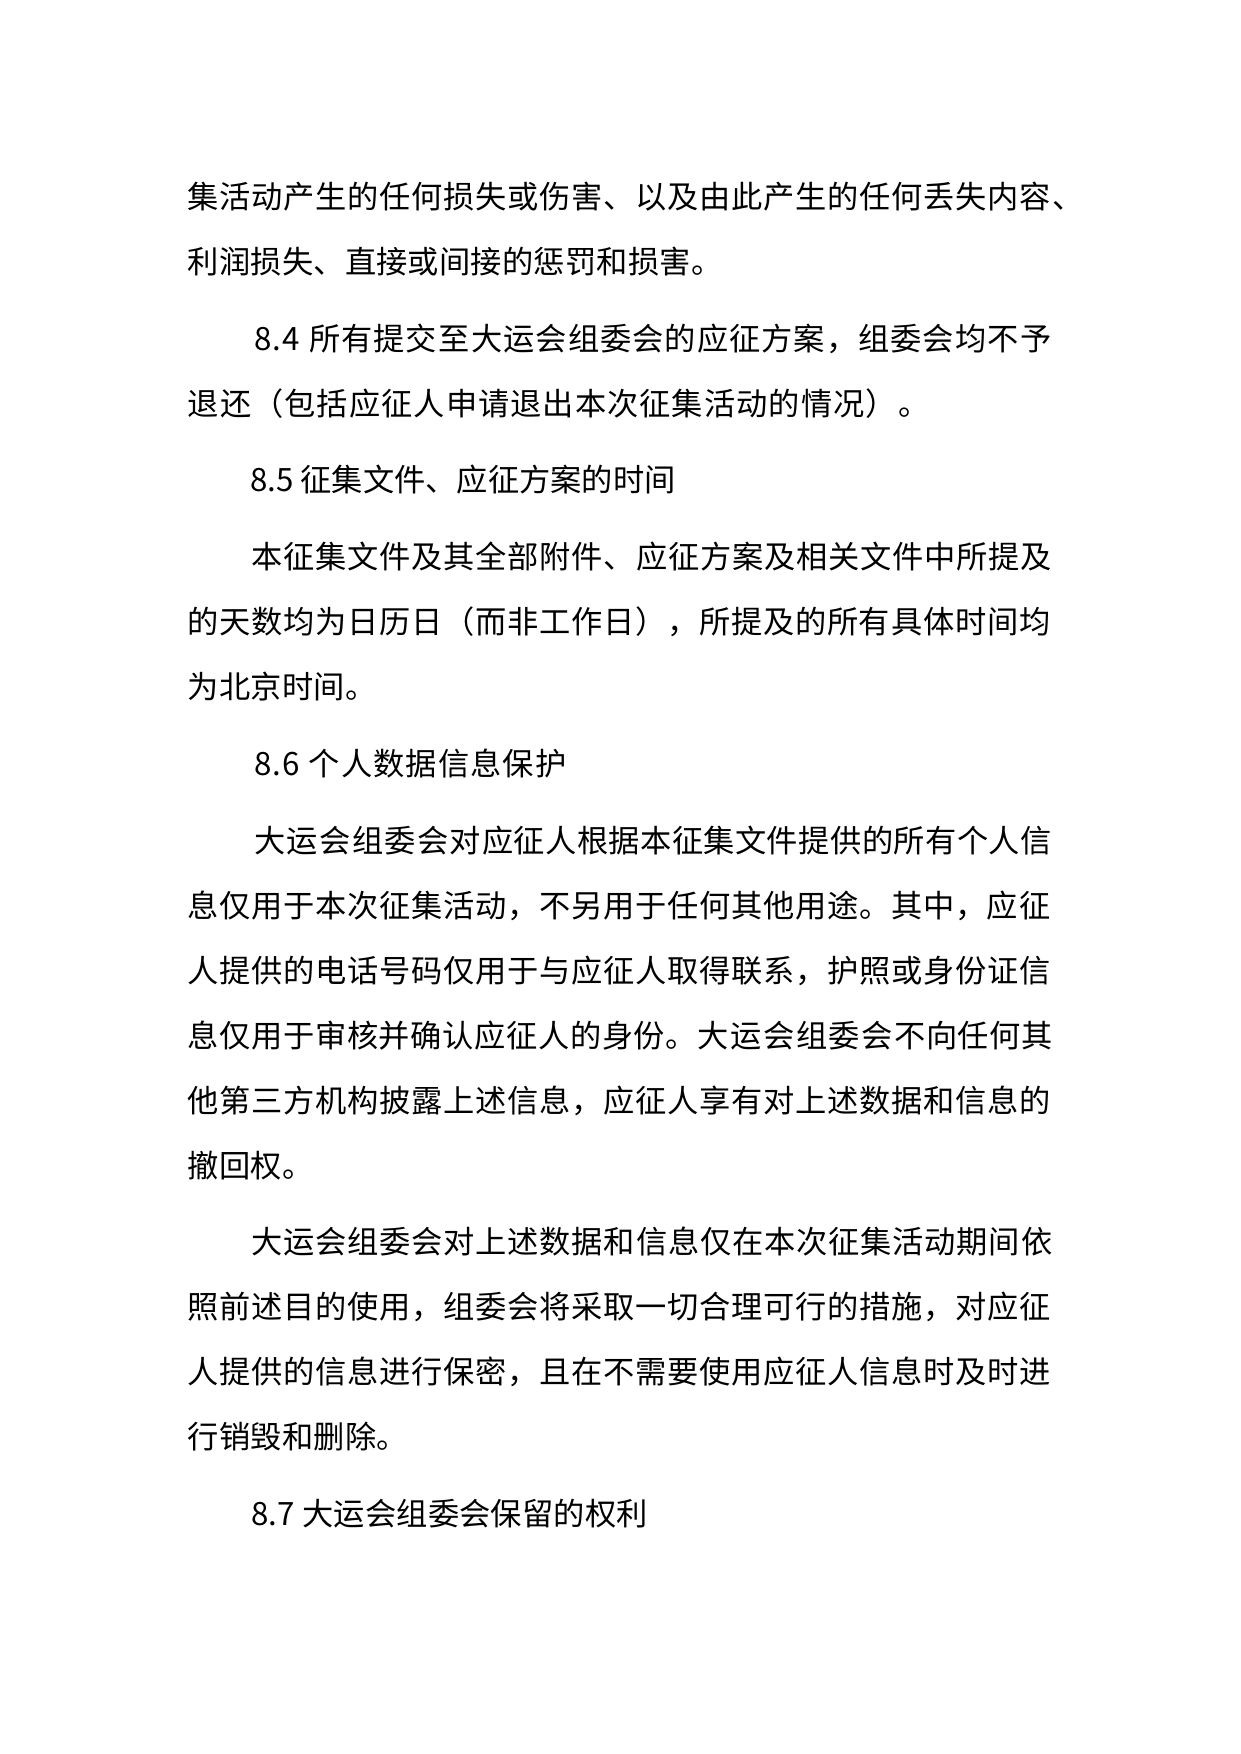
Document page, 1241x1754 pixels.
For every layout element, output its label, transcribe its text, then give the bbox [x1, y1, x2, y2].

text 8.7 大运会组委会保留的权利 [187, 1479, 1053, 1544]
text 8.5 征集文件、应征方案的时间 [187, 446, 1053, 511]
text 大运会组委会对上述数据和信息仅在本次征集活动期间依照前述目的使用，组委会将采取一切合理可行的措施，对应征人提供的信息进行保密，且在不需要使用应征人信息时及时进行销毁和删除。 [187, 1208, 1053, 1468]
text 本征集文件及其全部附件、应征方案及相关文件中所提及的天数均为日历日（而非工作日），所提及的所有具体时间均为北京时间。 [187, 522, 1053, 717]
text 8.6 个人数据信息保护 [187, 729, 1053, 794]
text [187, 162, 1053, 292]
text 大运会组委会对应征人根据本征集文件提供的所有个人信息仅用于本次征集活动，不另用于任何其他用途。其中，应征人提供的电话号码仅用于与应征人取得联系，护照或身份证信息仅用于审核并确认应征人的身份。大运会组委会不向任何其他第三方机构披露上述信息，应征人享有对上述数据和信息的撤回权。 [187, 806, 1053, 1196]
text 8.4 所有提交至大运会组委会的应征方案，组委会均不予退还（包括应征人申请退出本次征集活动的情况）。 [187, 304, 1053, 434]
